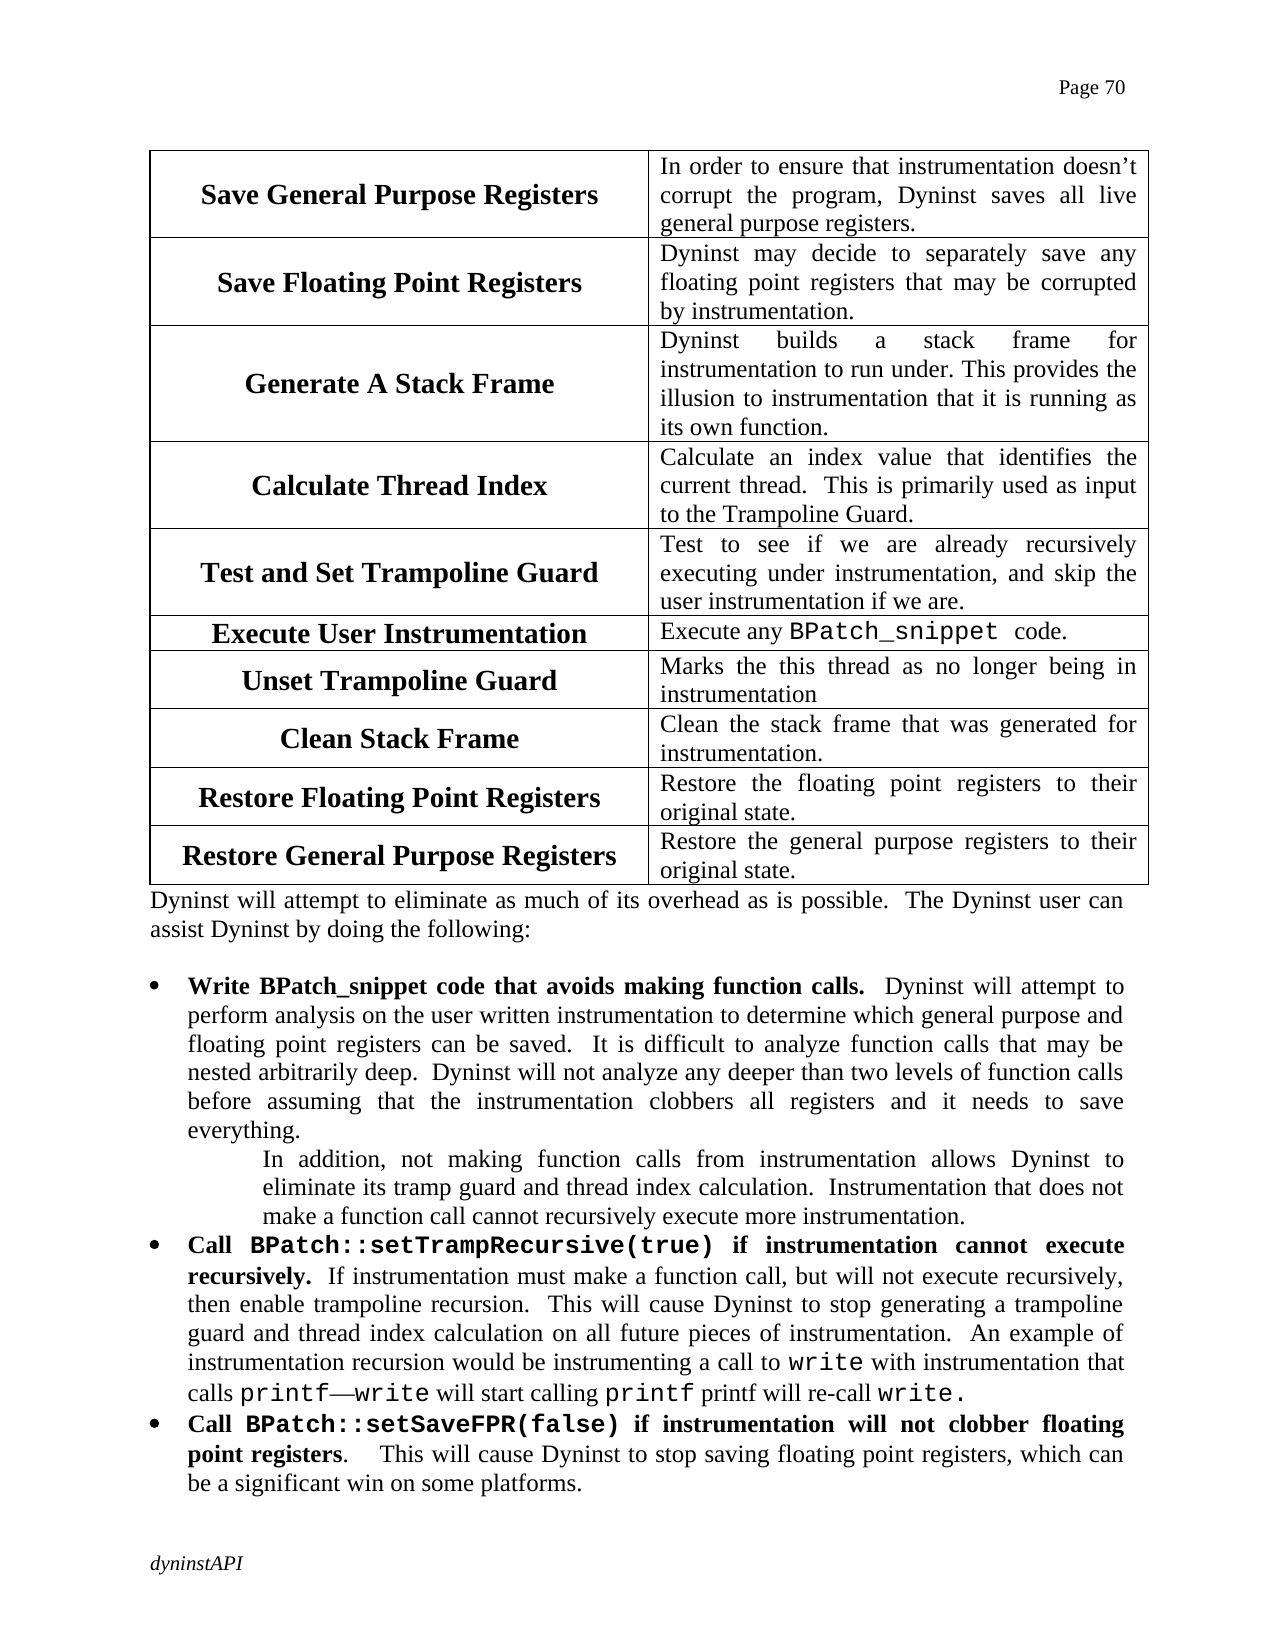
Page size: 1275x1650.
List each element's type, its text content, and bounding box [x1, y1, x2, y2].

table_cell Restore General Purpose Registers [151, 826, 648, 884]
table_cell Restore the general purpose registers to their original state. [649, 826, 1148, 884]
table_cell Test to see if we are already recursively executing under instrumentation, and skip the user instrumentation if we are. [649, 529, 1148, 615]
table_cell Generate A Stack Frame [151, 326, 648, 441]
table_cell Restore the floating point registers to their original state. [649, 768, 1148, 825]
table_cell Execute any BPatch_snippet code. [649, 616, 1148, 650]
table_cell Clean Stack Frame [151, 709, 648, 767]
table_cell Calculate an index value that identifies the current thread. This is primarily used as input to the Trampoline Guard. [649, 442, 1148, 528]
table_cell Execute User Instrumentation [151, 616, 648, 650]
table_header Save General Purpose Registers [151, 151, 648, 237]
list Call BPatch::setSaveFPR(false) if instrumentation will not clobber floating point registers. This will cause Dyninst to stop saving floating point registers, which can be a significant win on some platforms. [150, 1409, 1125, 1497]
table_cell Clean the stack frame that was generated for instrumentation. [649, 709, 1148, 767]
table_cell Calculate Thread Index [151, 442, 648, 528]
text Dyninst will attempt to eliminate as much of its overhead as is possible. The Dyninst user can assist Dyninst by doing the following: [150, 885, 1125, 942]
table_cell Test and Set Trampoline Guard [151, 529, 648, 615]
list Write BPatch_snippet code that avoids making function calls. Dyninst will attempt to perform analysis on the user written instrumentation to determine which general purpose and floating point registers can be saved. It is difficult to analyze function calls that may be nested arbitrarily deep. Dyninst will not analyze any deeper than two levels of function calls before assuming that the instrumentation clobbers all registers and it needs to save everything. [150, 971, 1125, 1144]
list Call BPatch::setTrampRecursive(true) if instrumentation cannot execute recursively. If instrumentation must make a function call, but will not execute recursively, then enable trampoline recursion. This will cause Dyninst to stop generating a trampoline guard and thread index calculation on all future pieces of instrumentation. An example of instrumentation recursion would be instrumenting a call to write with instrumentation that calls printf—write will start calling printf printf will re-call write. [150, 1230, 1125, 1409]
table_cell Unset Trampoline Guard [151, 651, 648, 708]
text In addition, not making function calls from instrumentation allows Dyninst to eliminate its tramp guard and thread index calculation. Instrumentation that does not make a function call cannot recursively execute more instrumentation. [262, 1144, 1125, 1230]
table_cell Marks the this thread as no longer being in instrumentation [649, 651, 1148, 708]
table_header In order to ensure that instrumentation doesn’t corrupt the program, Dyninst saves all live general purpose registers. [649, 151, 1148, 237]
table_cell Save Floating Point Registers [151, 238, 648, 324]
table_cell Restore Floating Point Registers [151, 768, 648, 825]
table_cell Dyninst builds a stack frame for instrumentation to run under. This provides the illusion to instrumentation that it is running as its own function. [649, 326, 1148, 441]
table_cell Dyninst may decide to separately save any floating point registers that may be corrupted by instrumentation. [649, 238, 1148, 324]
